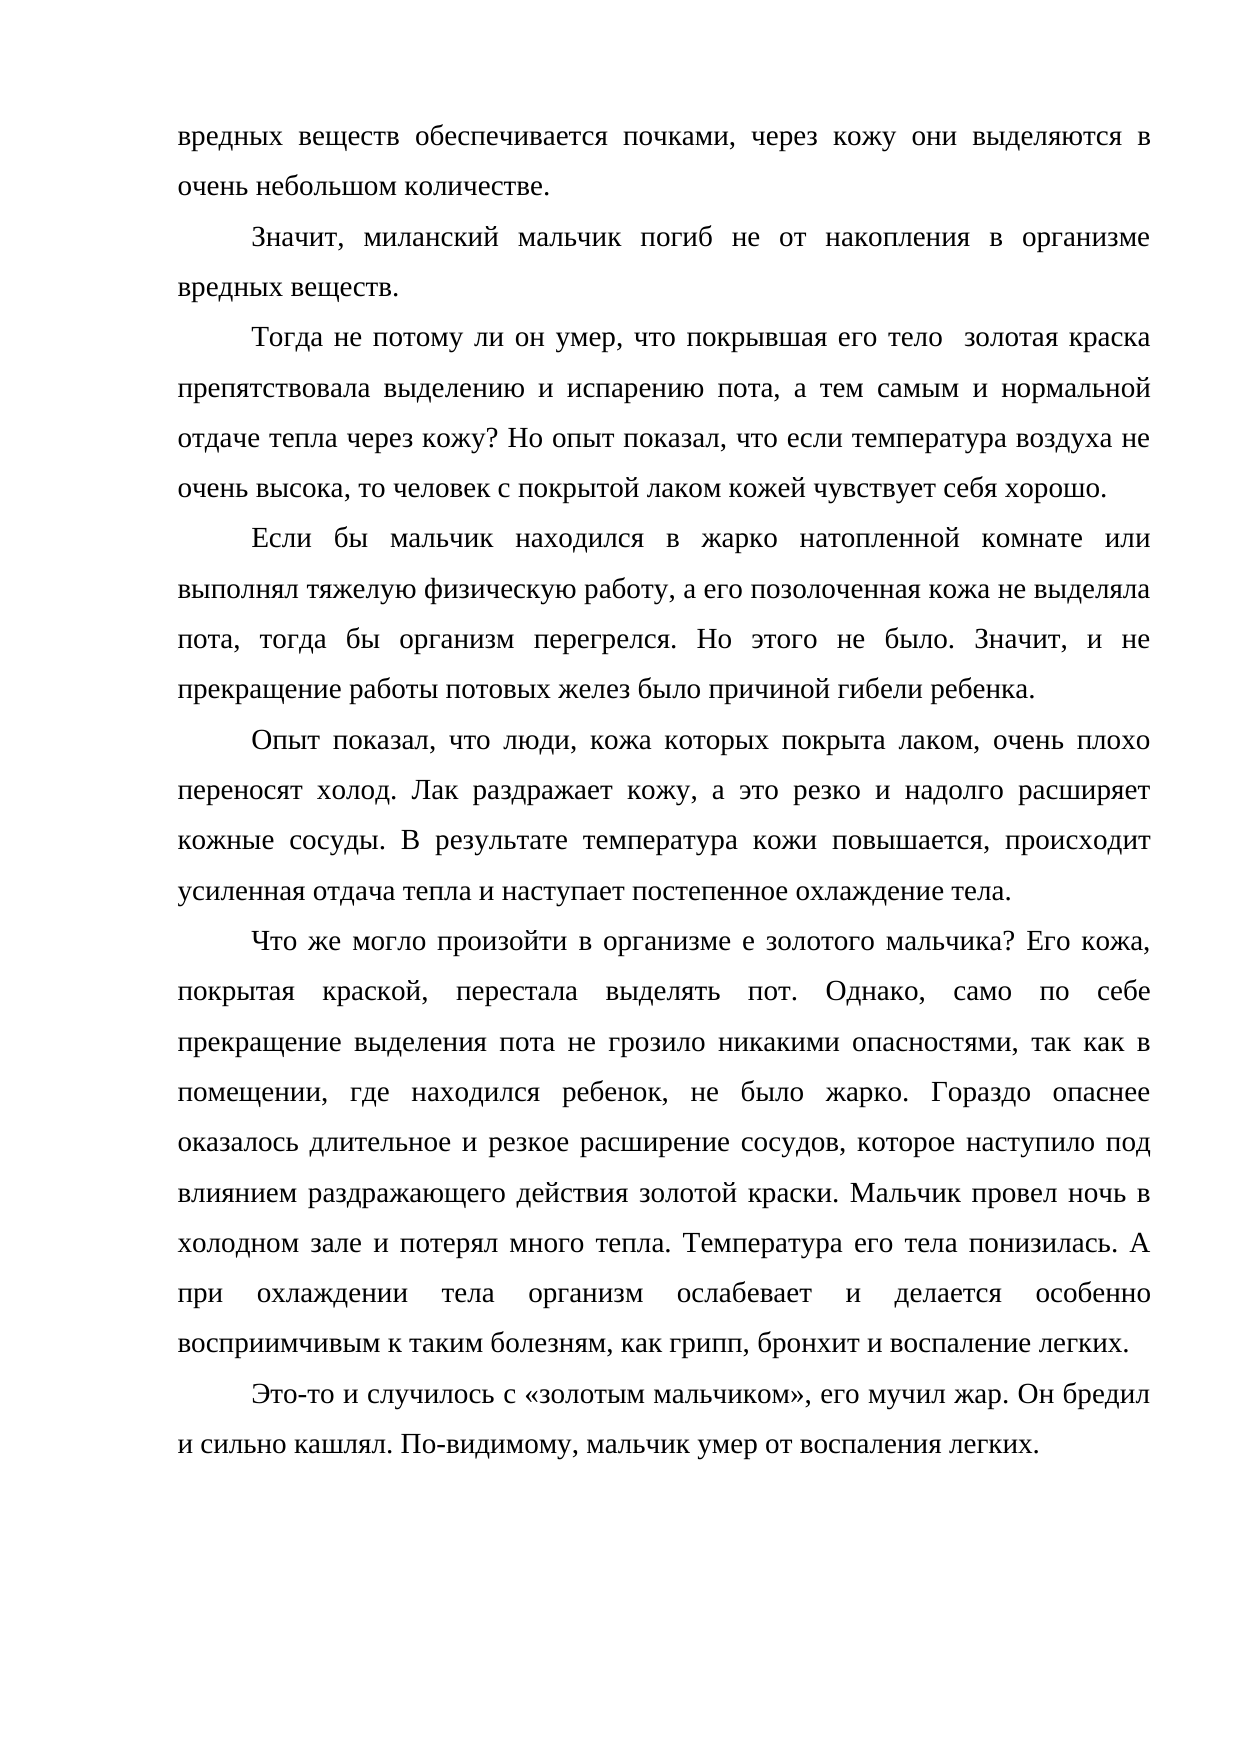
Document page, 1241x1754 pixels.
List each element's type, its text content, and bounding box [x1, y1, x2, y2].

text Что же могло произойти в организме е золотого мальчика? Его кожа, покрытая краской, перестала выделять пот. Однако, само по себе прекращение выделения пота не грозило никакими опасностями, так как в помещении, где находился ребенок, не было жарко. Гораздо опаснее оказалось длительное и резкое расширение сосудов, которое наступило под влиянием раздражающего действия золотой краски. Мальчик провел ночь в холодном зале и потерял много тепла. Температура его тела понизилась. А при охлаждении тела организм ослабевает и делается особенно восприимчивым к таким болезням, как грипп, бронхит и воспаление легких. [177, 923, 1152, 1359]
text Значит, миланский мальчик погиб не от накопления в организме вредных веществ. [177, 219, 1152, 303]
text Опыт показал, что люди, кожа которых покрыта лаком, очень плохо переносят холод. Лак раздражает кожу, а это резко и надолго расширяет кожные сосуды. В результате температура кожи повышается, происходит усиленная отдача тепла и наступает постепенное охлаждение тела. [177, 722, 1152, 906]
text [177, 118, 1152, 202]
text Тогда не потому ли он умер, что покрывшая его тело золотая краска препятствовала выделению и испарению пота, а тем самым и нормальной отдаче тепла через кожу? Но опыт показал, что если температура воздуха не очень высока, то человек с покрытой лаком кожей чувствует себя хорошо. [177, 319, 1152, 504]
text Это-то и случилось с «золотым мальчиком», его мучил жар. Он бредил и сильно кашлял. По-видимому, мальчик умер от воспаления легких. [177, 1376, 1152, 1460]
text Если бы мальчик находился в жарко натопленной комнате или выполнял тяжелую физическую работу, а его позолоченная кожа не выделяла пота, тогда бы организм перегрелся. Но этого не было. Значит, и не прекращение работы потовых желез было причиной гибели ребенка. [177, 521, 1152, 705]
